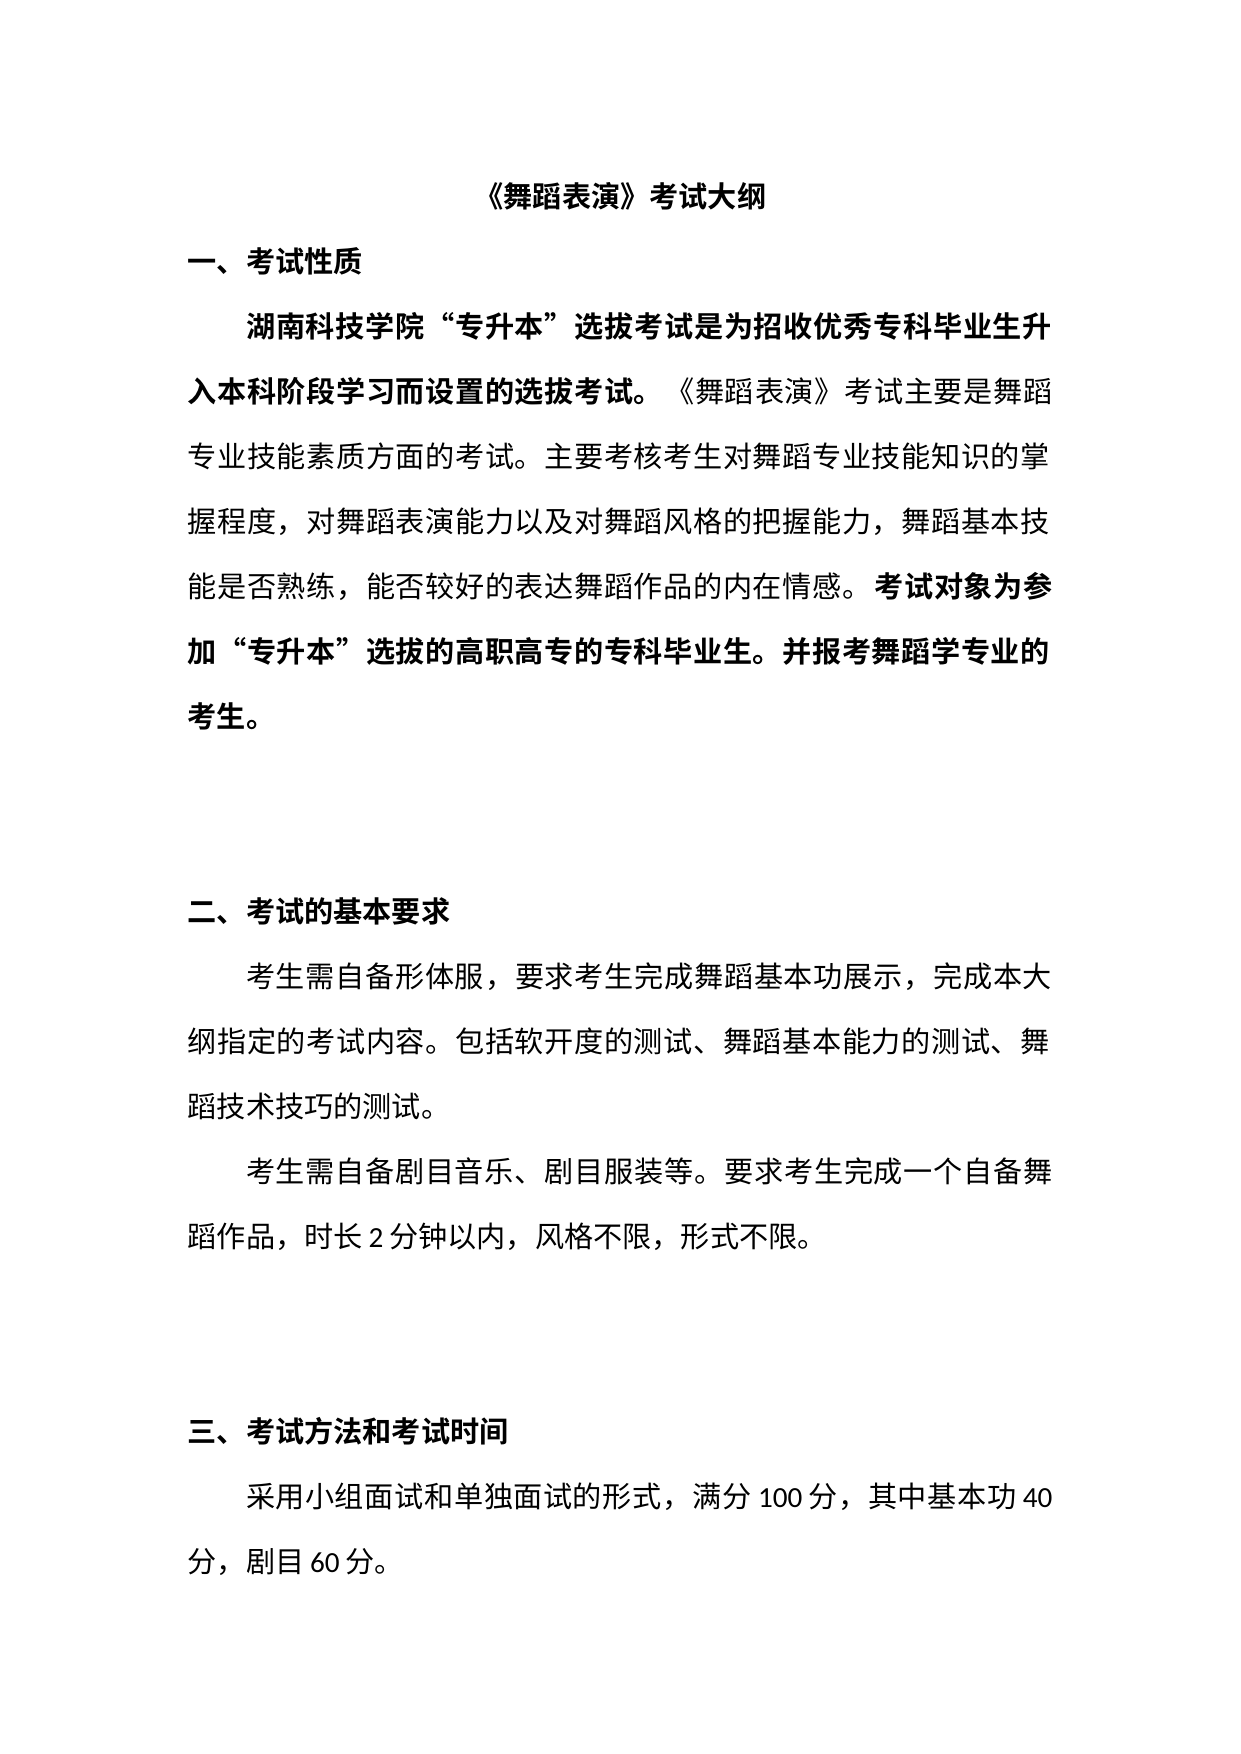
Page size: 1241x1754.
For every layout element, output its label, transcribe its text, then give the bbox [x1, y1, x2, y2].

text 二、考试的基本要求 [187, 877, 1053, 942]
text 考生需自备形体服，要求考生完成舞蹈基本功展示，完成本大纲指定的考试内容。包括软开度的测试、舞蹈基本能力的测试、舞蹈技术技巧的测试。 [187, 942, 1053, 1137]
text 湖南科技学院“专升本”选拔考试是为招收优秀专科毕业生升入本科阶段学习而设置的选拔考试。《舞蹈表演》考试主要是舞蹈专业技能素质方面的考试。主要考核考生对舞蹈专业技能知识的掌握程度，对舞蹈表演能力以及对舞蹈风格的把握能力，舞蹈基本技能是否熟练，能否较好的表达舞蹈作品的内在情感。考试对象为参加“专升本”选拔的高职高专的专科毕业生。并报考舞蹈学专业的考生。 [187, 292, 1053, 747]
text 三、考试方法和考试时间 [187, 1397, 1053, 1462]
text 《舞蹈表演》考试大纲 [187, 162, 1053, 227]
text 一、考试性质 [187, 227, 1053, 292]
text 考生需自备剧目音乐、剧目服装等。要求考生完成一个自备舞蹈作品，时长2分钟以内，风格不限，形式不限。 [187, 1137, 1053, 1267]
text 采用小组面试和单独面试的形式，满分100分，其中基本功40分，剧目60分。 [187, 1462, 1053, 1592]
